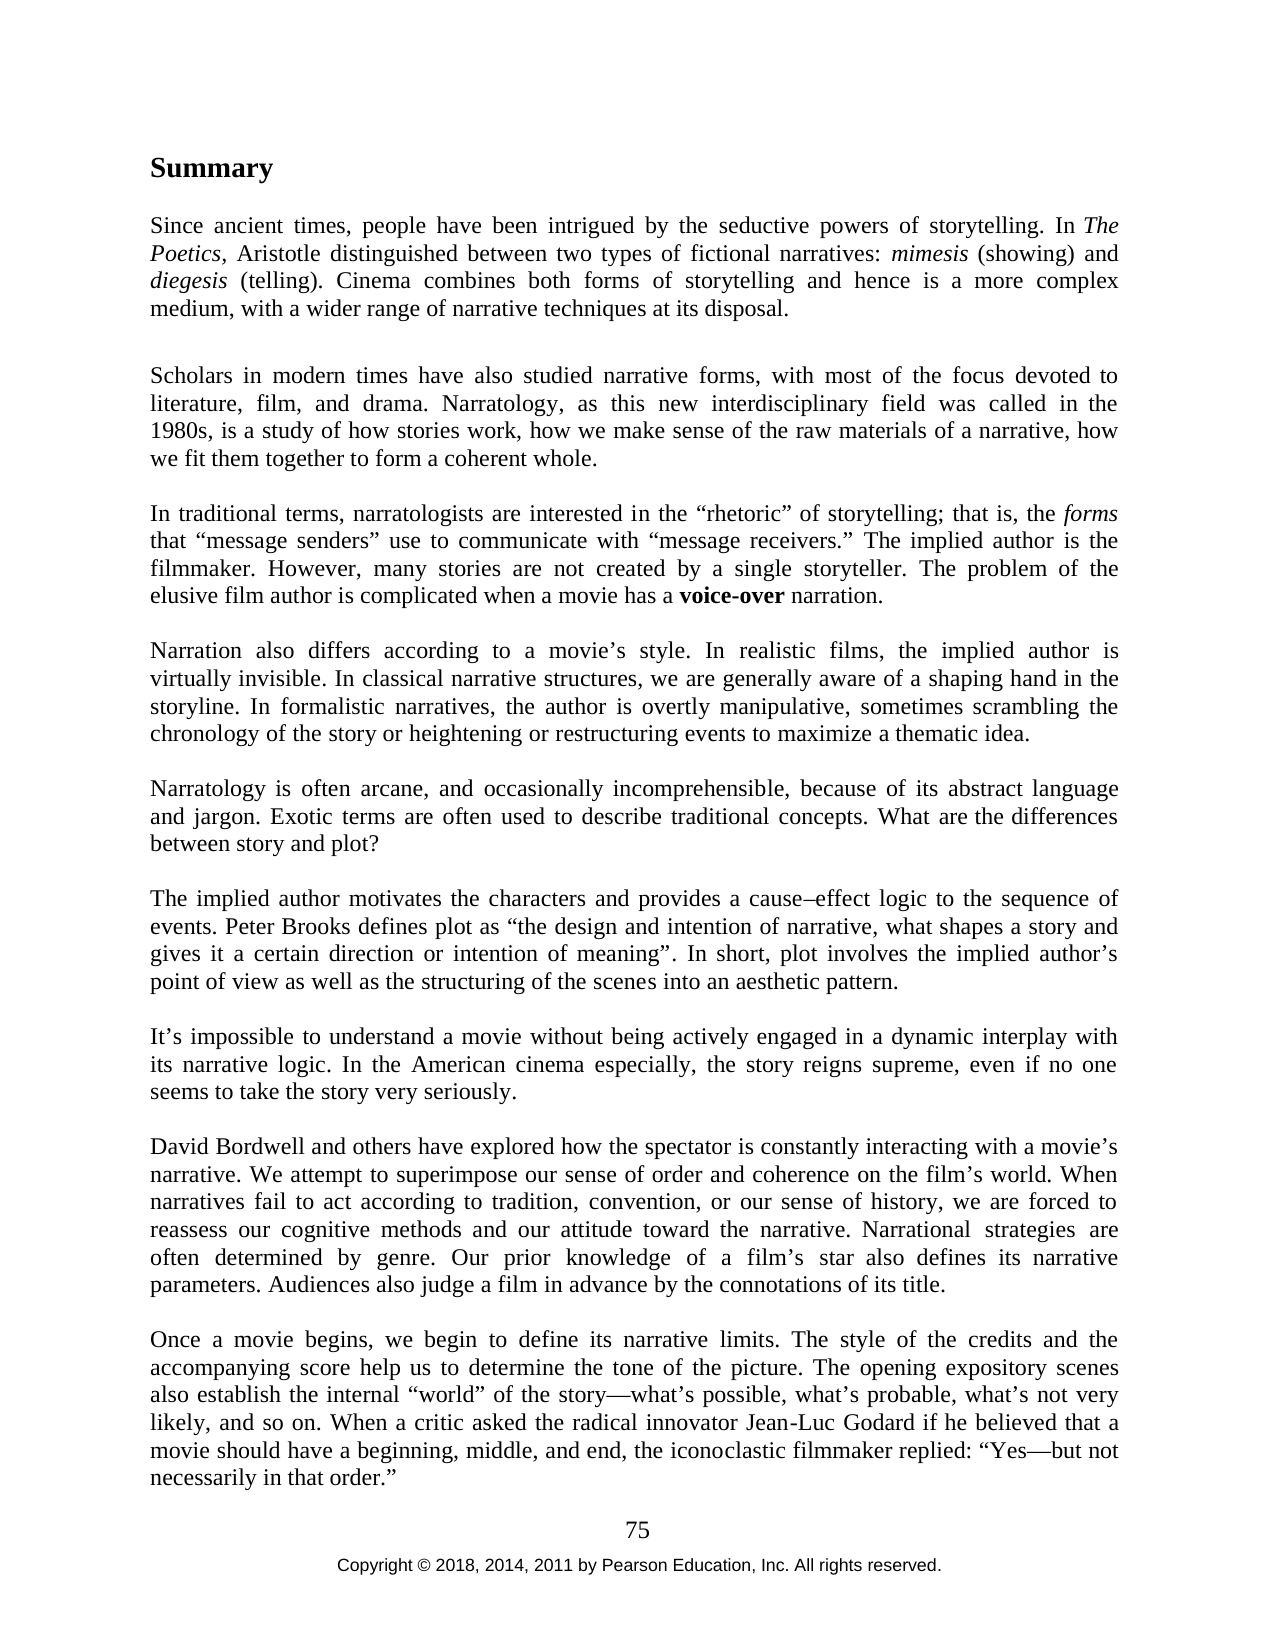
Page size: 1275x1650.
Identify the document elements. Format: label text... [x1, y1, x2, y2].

text Since ancient times, people have been intrigued by the seductive powers of storytelling. In The Poetics, Aristotle distinguished between two types of fictional narratives: mimesis (showing) and diegesis (telling). Cinema combines both forms of storytelling and hence is a more complex medium, with a wider range of narrative techniques at its disposal. [150, 212, 1119, 321]
text David Bordwell and others have explored how the spectator is constantly interacting with a movie’s narrative. We attempt to superimpose our sense of order and coherence on the film’s world. When narratives fail to act according to tradition, convention, or our sense of history, we are forced to reassess our cognitive methods and our attitude toward the narrative. Narrational strategies are often determined by genre. Our prior knowledge of a film’s star also defines its narrative parameters. Audiences also judge a film in advance by the connotations of its title. [150, 1132, 1118, 1298]
text Scholars in modern times have also studied narrative forms, with most of the focus devoted to literature, film, and drama. Narratology, as this new interdisciplinary field was called in the 1980s, is a study of how stories work, how we make sense of the raw materials of a narrative, how we fit them together to form a coherent whole. [150, 362, 1118, 472]
text Narration also differs according to a movie’s style. In realistic films, the implied author is virtually invisible. In classical narrative structures, we are generally aware of a shaping hand in the storyline. In formalistic narratives, the author is overtly manipulative, sometimes scrambling the chronology of the story or heightening or restructuring events to maximize a thematic idea. [150, 636, 1119, 747]
text Summary [150, 150, 342, 183]
text In traditional terms, narratologists are interested in the “rhetoric” of storytelling; that is, the forms that “message senders” use to communicate with “message receivers.” The implied author is the filmmaker. However, many stories are not created by a single storyteller. The problem of the elusive film author is complicated when a movie has a voice-over narration. [150, 499, 1119, 609]
text The implied author motivates the characters and provides a cause–effect logic to the sequence of events. Peter Brooks defines plot as “the design and intention of narrative, what shapes a story and gives it a certain direction or intention of meaning”. In short, plot involves the implied author’s point of view as well as the structuring of the scenes into an aesthetic pattern. [150, 884, 1119, 995]
text Narratology is often arcane, and occasionally incomprehensible, because of its abstract language and jargon. Exotic terms are often used to describe traditional concepts. What are the differences between story and plot? [150, 775, 1119, 857]
text It’s impossible to understand a movie without being actively engaged in a dynamic interplay with its narrative logic. In the American cinema especially, the story reigns supreme, even if no one seems to take the story very seriously. [150, 1022, 1118, 1105]
text Once a movie begins, we begin to define its narrative limits. The style of the credits and the accompanying score help us to determine the tone of the picture. The opening expository scenes also establish the internal “world” of the story—what’s possible, what’s probable, what’s not very likely, and so on. When a critic asked the radical innovator Jean-Luc Godard if he believed that a movie should have a beginning, middle, and end, the iconoclastic filmmaker replied: “Yes—but not necessarily in that order.” [150, 1325, 1119, 1491]
